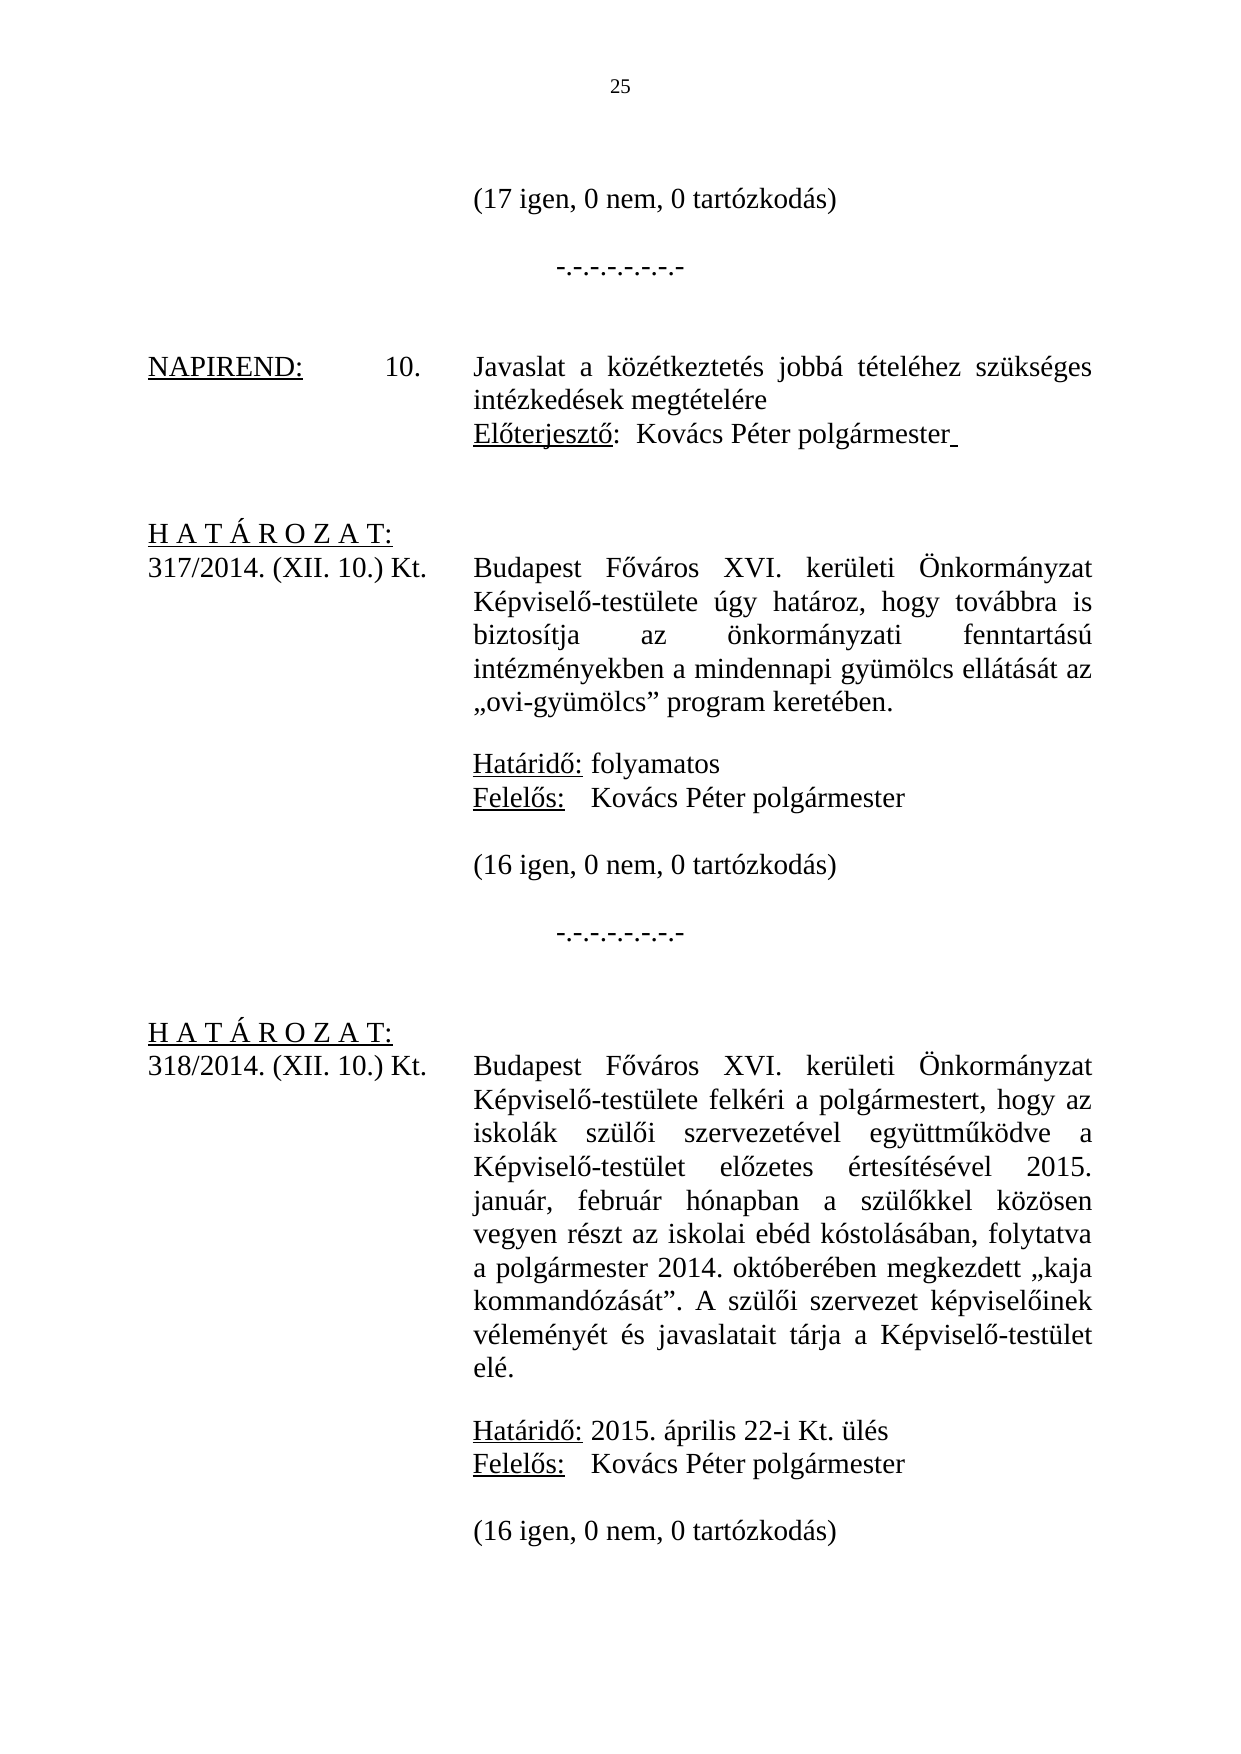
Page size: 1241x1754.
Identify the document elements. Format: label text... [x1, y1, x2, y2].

text (16 igen, 0 nem, 0 tartózkodás) [148, 1513, 1093, 1547]
text -.-.-.-.-.-.-.- [148, 248, 1093, 282]
text (17 igen, 0 nem, 0 tartózkodás) [148, 181, 1093, 215]
text H A T Á R O Z A T: [148, 1015, 1093, 1048]
subtitle NAPIREND: 10. Javaslat a közétkeztetés jobbá tételéhez szükséges intézkedések megtételére [148, 349, 1093, 416]
text 318/2014. (XII. 10.) Kt. Budapest Főváros XVI. kerületi Önkormányzat Képviselő-testülete felkéri a polgármestert, hogy az iskolák szülői szervezetével együttműködve a Képviselő-testület előzetes értesítésével 2015. január, február hónapban a szülőkkel közösen vegyen részt az iskolai ebéd kóstolásában, folytatva a polgármester 2014. októberében megkezdett „kaja kommandózását”. A szülői szervezet képviselőinek véleményét és javaslatait tárja a Képviselő-testület elé. [148, 1048, 1093, 1384]
text H A T Á R O Z A T: [148, 517, 1093, 550]
text 317/2014. (XII. 10.) Kt. Budapest Főváros XVI. kerületi Önkormányzat Képviselő-testülete úgy határoz, hogy továbbra is biztosítja az önkormányzati fenntartású intézményekben a mindennapi gyümölcs ellátását az „ovi-gyümölcs” program keretében. [148, 550, 1093, 718]
text Előterjesztő: Kovács Péter polgármester [473, 416, 1093, 449]
text (16 igen, 0 nem, 0 tartózkodás) [148, 847, 1093, 881]
text -.-.-.-.-.-.-.- [148, 914, 1093, 948]
text Határidő: 2015. április 22-i Kt. ülés [472, 1413, 1093, 1446]
text Felelős: Kovács Péter polgármester [472, 1446, 1093, 1480]
text Felelős: Kovács Péter polgármester [472, 780, 1093, 814]
text Határidő: folyamatos [472, 747, 1093, 780]
